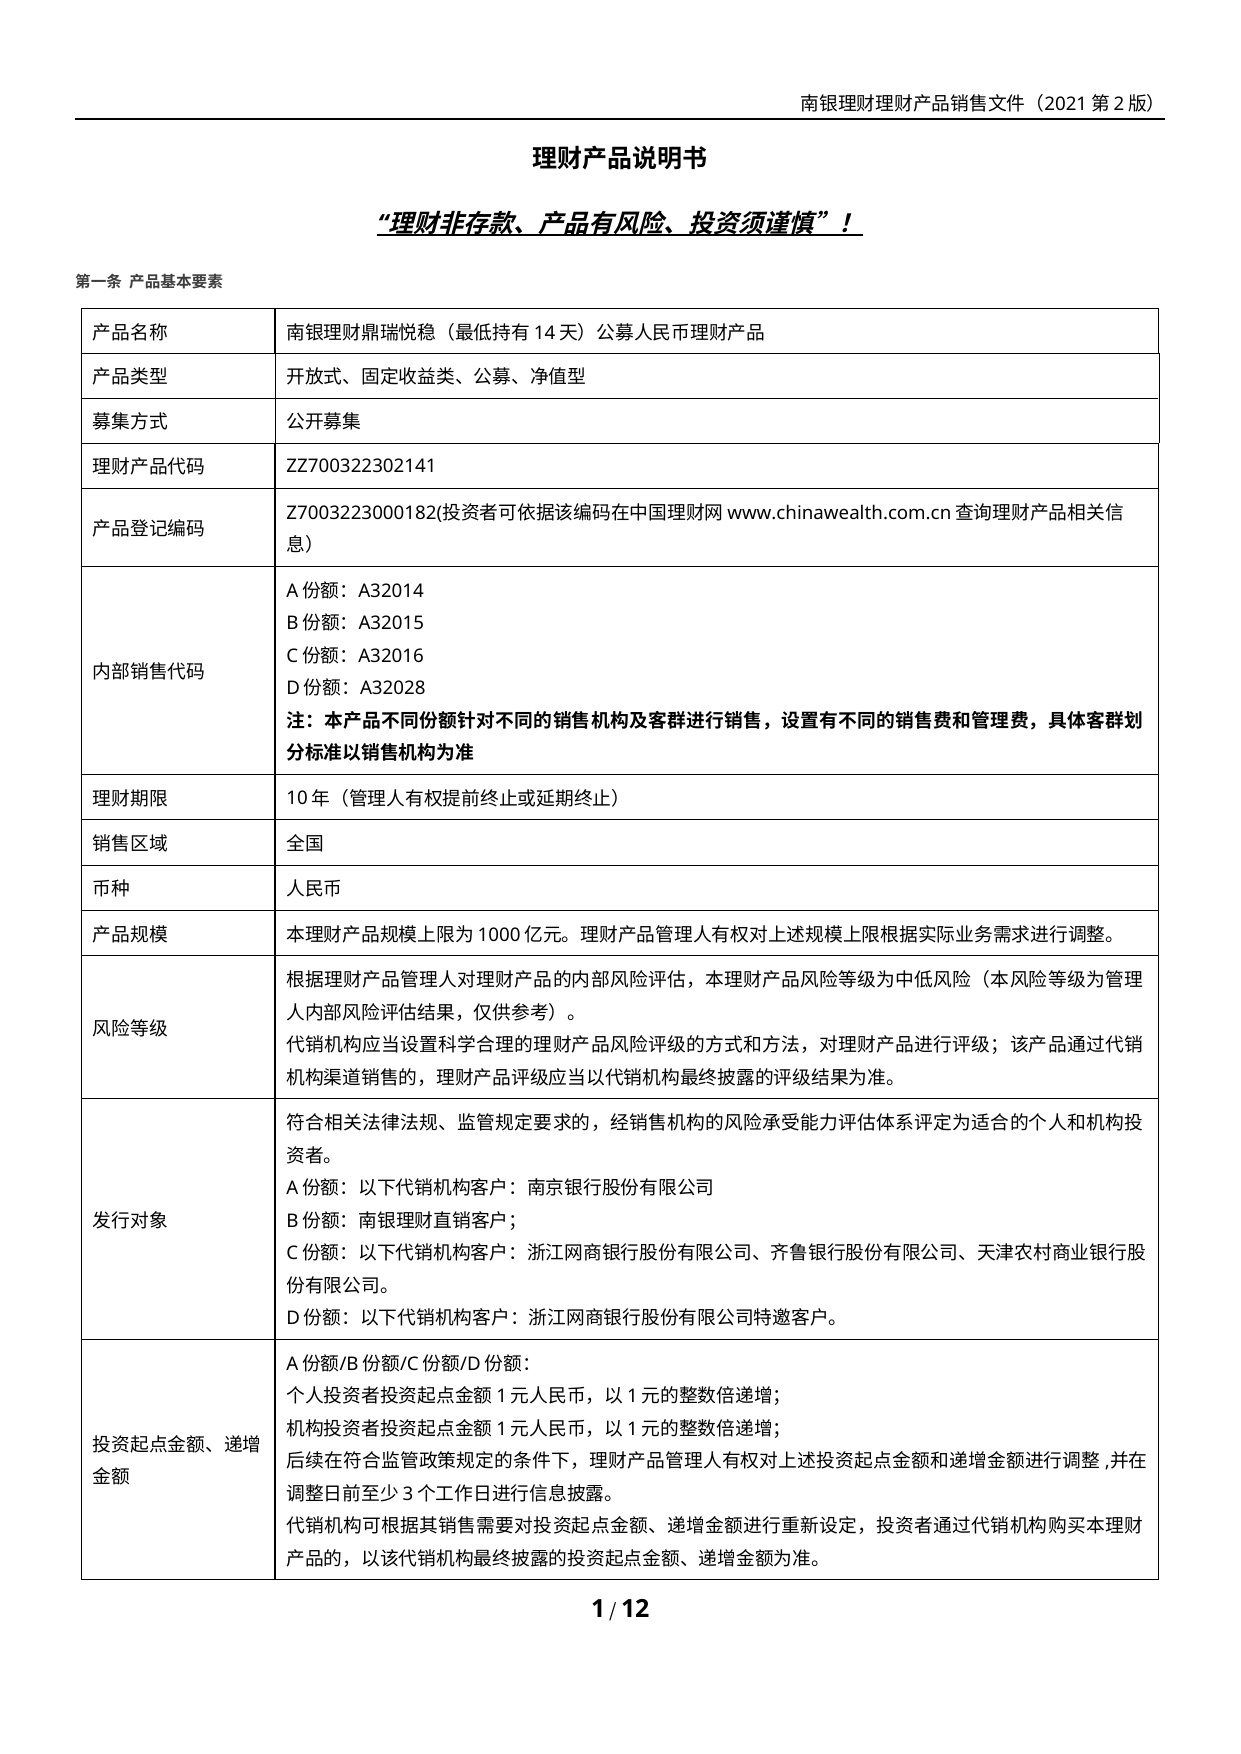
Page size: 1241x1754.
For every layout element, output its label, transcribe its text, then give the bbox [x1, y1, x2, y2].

table_cell 募集方式 [82, 399, 275, 443]
table_cell 理财产品代码 [82, 444, 274, 488]
table_cell 开放式、固定收益类、公募、净值型 [276, 354, 1159, 398]
table_header 产品名称 [82, 309, 274, 353]
table_cell 符合相关法律法规、监管规定要求的，经销售机构的风险承受能力评估体系评定为适合的个人和机构投资者。 A份额：以下代销机构客户：南京银行股份有限公司 B份额：南银理财直销客户； C份额：以下代销机构客户：浙江网商银行股份有限公司、齐鲁银行股份有限公司、天津农村商业银行股份有限公司。 D份额：以下代销机构客户：浙江网商银行股份有限公司特邀客户。 [276, 1099, 1158, 1339]
table_cell 产品类型 [82, 354, 275, 398]
table_cell 全国 [276, 820, 1158, 864]
table_cell A份额：A32014 B份额：A32015 C份额：A32016 D份额：A32028 注：本产品不同份额针对不同的销售机构及客群进行销售，设置有不同的销售费和管理费，具体客群划分标准以销售机构为准 [276, 567, 1158, 774]
table_cell 产品规模 [82, 911, 274, 955]
text “理财非存款、产品有风险、投资须谨慎”！ [75, 189, 1165, 254]
table_cell Z7003223000182(投资者可依据该编码在中国理财网www.chinawealth.com.cn查询理财产品相关信息） [276, 489, 1158, 566]
table_cell 发行对象 [82, 1099, 274, 1339]
table_cell 公开募集 [276, 398, 1159, 443]
table_cell 产品登记编码 [82, 489, 274, 566]
table_cell 内部销售代码 [82, 567, 274, 774]
table_cell 本理财产品规模上限为1000亿元。理财产品管理人有权对上述规模上限根据实际业务需求进行调整。 [276, 911, 1158, 955]
table_cell 投资起点金额、递增金额 [82, 1340, 274, 1579]
table_cell 人民币 [276, 866, 1158, 910]
text 第一条 产品基本要素 [75, 264, 1165, 297]
table_cell 风险等级 [82, 956, 274, 1098]
table_cell ZZ700322302141 [276, 444, 1158, 488]
table_cell A份额/B份额/C份额/D份额： 个人投资者投资起点金额1元人民币，以1元的整数倍递增； 机构投资者投资起点金额1元人民币，以1元的整数倍递增； 后续在符合监管政策规定的条件下，理财产品管理人有权对上述投资起点金额和递增金额进行调整,并在调整日前至少3个工作日进行信息披露。 代销机构可根据其销售需要对投资起点金额、递增金额进行重新设定，投资者通过代销机构购买本理财产品的，以该代销机构最终披露的投资起点金额、递增金额为准。 [276, 1340, 1158, 1579]
table_header 南银理财鼎瑞悦稳（最低持有14天）公募人民币理财产品 [276, 309, 1158, 353]
table_cell 销售区域 [82, 820, 274, 864]
text 理财产品说明书 [75, 124, 1165, 189]
table_cell 10年（管理人有权提前终止或延期终止） [276, 775, 1158, 819]
table_cell 理财期限 [82, 775, 274, 819]
table_cell 根据理财产品管理人对理财产品的内部风险评估，本理财产品风险等级为中低风险（本风险等级为管理人内部风险评估结果，仅供参考）。 代销机构应当设置科学合理的理财产品风险评级的方式和方法，对理财产品进行评级；该产品通过代销机构渠道销售的，理财产品评级应当以代销机构最终披露的评级结果为准。 [276, 956, 1158, 1098]
table_cell 币种 [82, 866, 274, 910]
